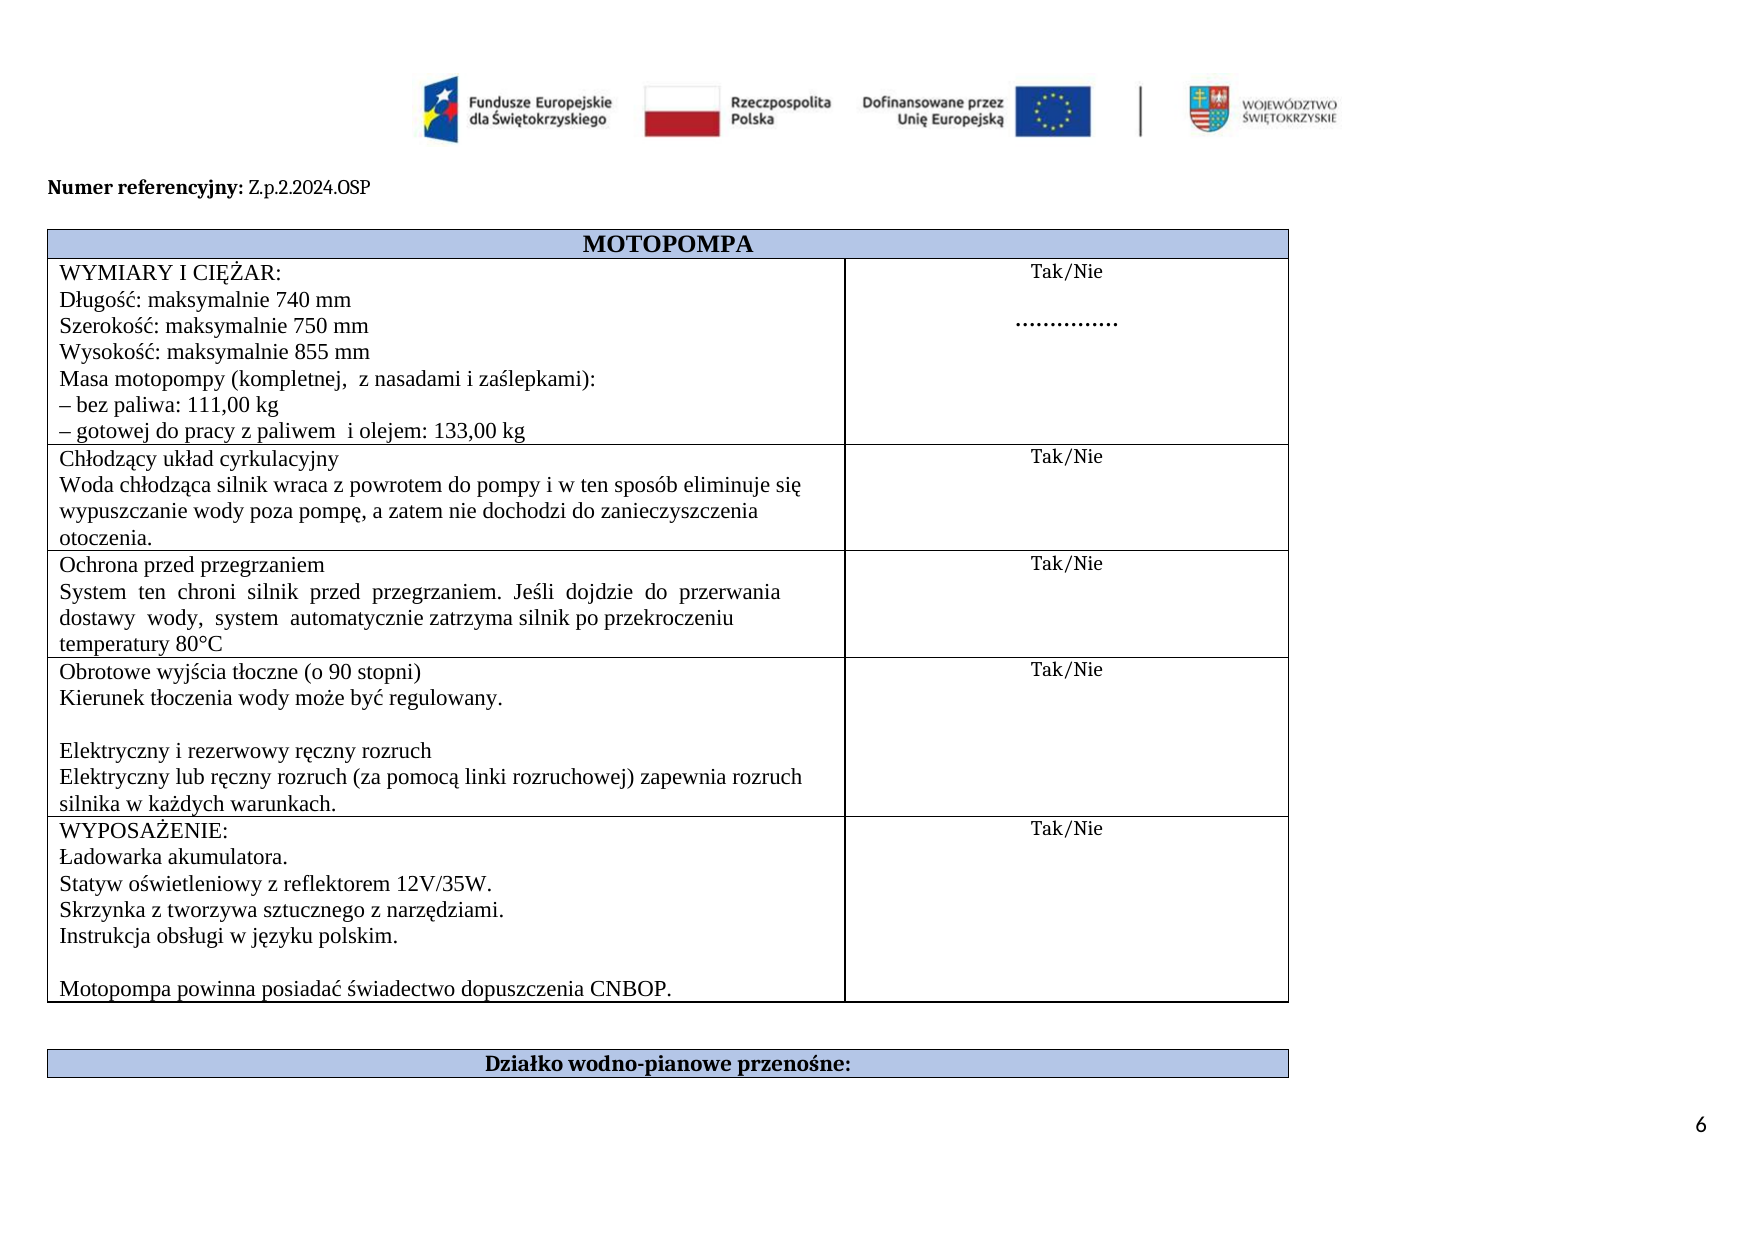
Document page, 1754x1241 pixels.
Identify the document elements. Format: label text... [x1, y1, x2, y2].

table_header Działko wodno-pianowe przenośne: [48, 1050, 1288, 1077]
table_cell Tak/Nie [846, 817, 1288, 1001]
table_cell Tak/Nie [846, 658, 1288, 816]
table_cell Tak/Nie [846, 445, 1288, 550]
table_cell Tak/Nie …………… [846, 259, 1288, 444]
picture [412, 73, 1342, 147]
table_cell WYPOSAŻENIE: Ładowarka akumulatora. Statyw oświetleniowy z reflektorem 12V/35W. Skrzynka z tworzywa sztucznego z narzędziami. Instrukcja obsługi w języku polskim. Motopompa powinna posiadać świadectwo dopuszczenia CNBOP. [48, 817, 844, 1001]
table_cell MOTOPOMPA [48, 230, 1288, 258]
table_cell Ochrona przed przegrzaniem System ten chroni silnik przed przegrzaniem. Jeśli dojdzie do przerwania dostawy wody, system automatycznie zatrzyma silnik po przekroczeniu temperatury 80°C [48, 551, 844, 657]
table_cell Tak/Nie [846, 551, 1288, 657]
table_cell Chłodzący układ cyrkulacyjny Woda chłodząca silnik wraca z powrotem do pompy i w ten sposób eliminuje się wypuszczanie wody poza pompę, a zatem nie dochodzi do zanieczyszczenia otoczenia. [48, 445, 844, 550]
table_cell WYMIARY I CIĘŻAR: Długość: maksymalnie 740 mm Szerokość: maksymalnie 750 mm Wysokość: maksymalnie 855 mm Masa motopompy (kompletnej, z nasadami i zaślepkami): – bez paliwa: 111,00 kg – gotowej do pracy z paliwem i olejem: 133,00 kg [48, 259, 844, 444]
table_cell Obrotowe wyjścia tłoczne (o 90 stopni) Kierunek tłoczenia wody może być regulowany. Elektryczny i rezerwowy ręczny rozruch Elektryczny lub ręczny rozruch (za pomocą linki rozruchowej) zapewnia rozruch silnika w każdych warunkach. [48, 658, 844, 816]
